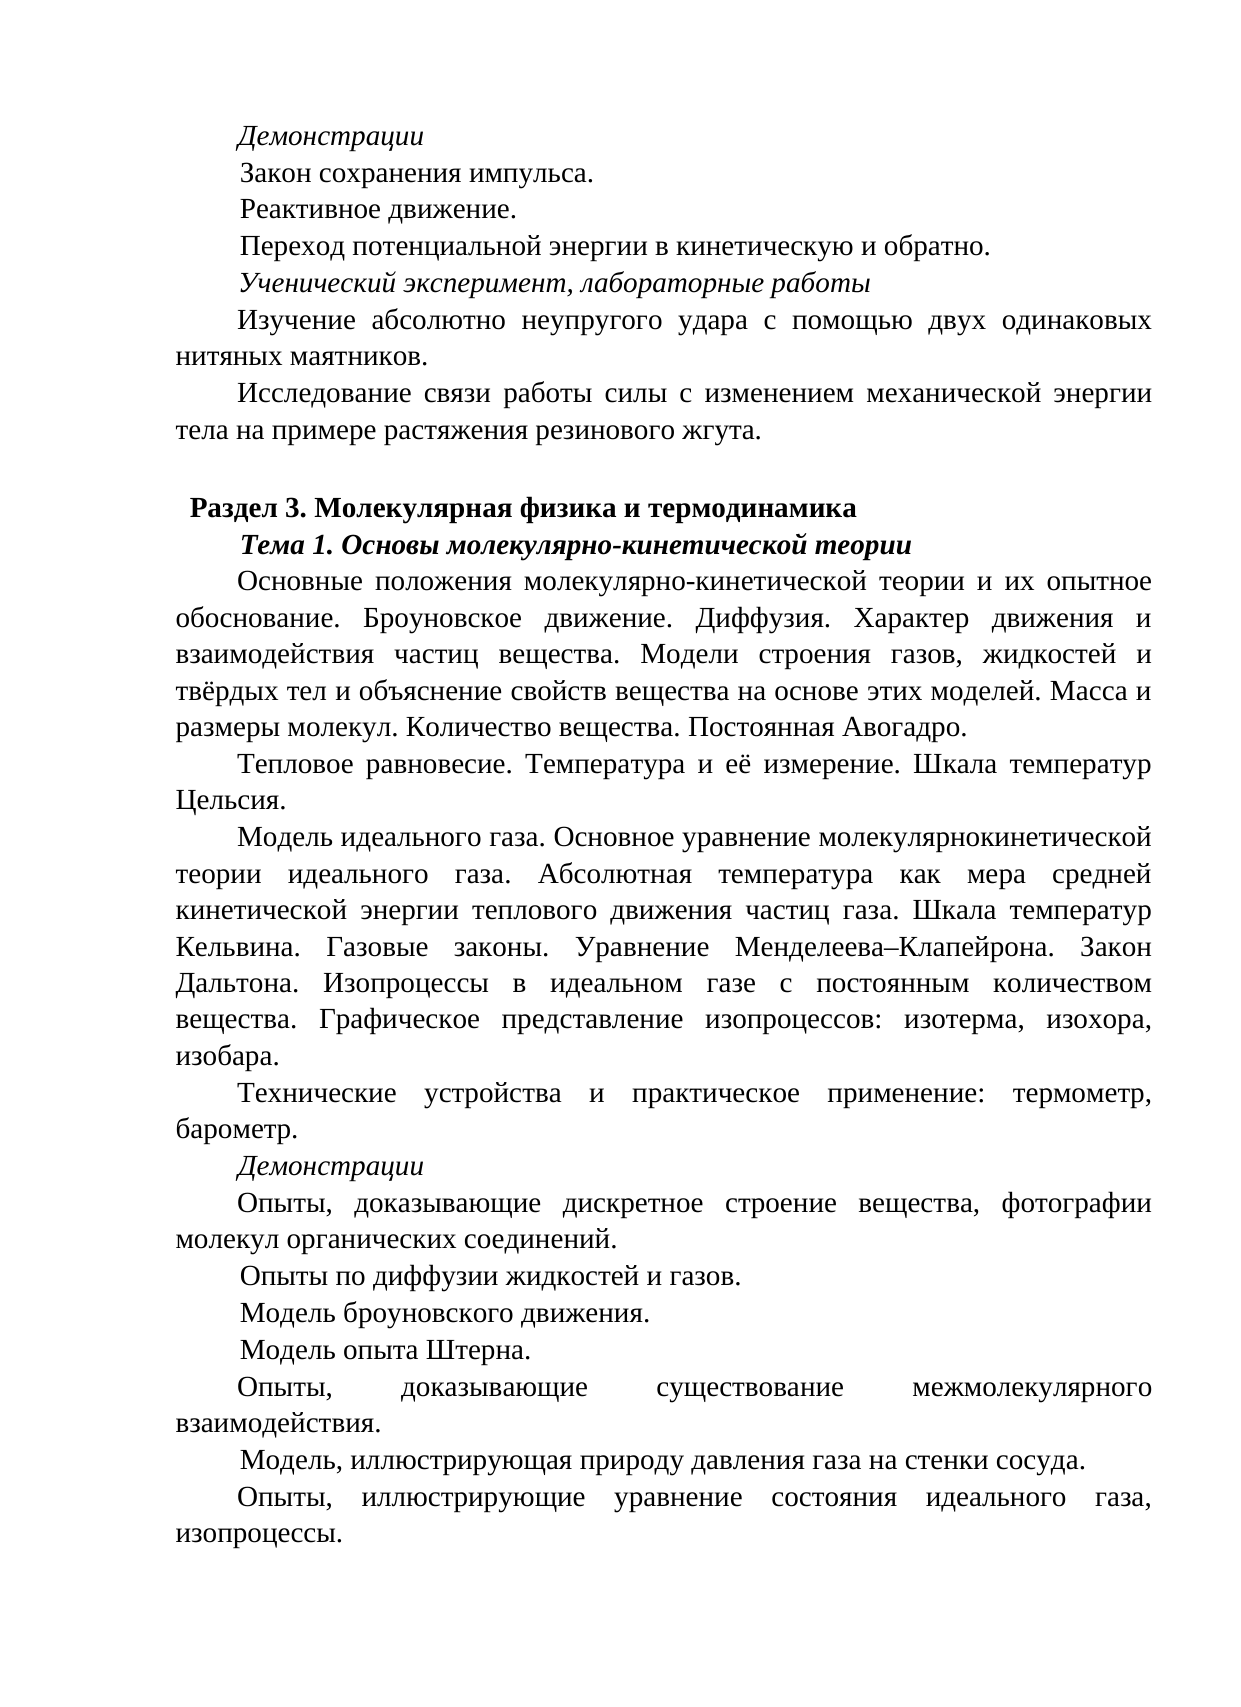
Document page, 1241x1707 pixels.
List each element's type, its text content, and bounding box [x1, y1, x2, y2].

subtitle Демонстрации [238, 1148, 996, 1182]
text Опыты, иллюстрирующие уравнение состояния идеального газа, изопроцессы. [175, 1479, 1153, 1549]
text Реактивное движение. [239, 192, 1153, 225]
text Исследование связи работы силы с изменением механической энергии тела на примере растяжения резинового жгута. [175, 375, 1153, 445]
text Технические устройства и практическое применение: термометр, барометр. [175, 1075, 1153, 1145]
text Опыты, доказывающие дискретное строение вещества, фотографии молекул органических соединений. [175, 1185, 1153, 1255]
text Опыты по диффузии жидкостей и газов. [239, 1258, 1153, 1292]
subtitle Демонстрации [238, 118, 996, 152]
text Закон сохранения импульса. [239, 155, 1153, 188]
text Основные положения молекулярно-кинетической теории и их опытное обоснование. Броуновское движение. Диффузия. Характер движения и взаимодействия частиц вещества. Модели строения газов, жидкостей и твёрдых тел и объяснение свойств вещества на основе этих моделей. Масса и размеры молекул. Количество вещества. Постоянная Авогадро. [175, 563, 1153, 743]
text Переход потенциальной энергии в кинетическую и обратно. [239, 228, 1153, 262]
text Модель идеального газа. Основное уравнение молекулярнокинетической теории идеального газа. Абсолютная температура как мера средней кинетической энергии теплового движения частиц газа. Шкала температур Кельвина. Газовые законы. Уравнение Менделеева–Клапейрона. Закон Дальтона. Изопроцессы в идеальном газе с постоянным количеством вещества. Графическое представление изопроцессов: изотерма, изохора, изобара. [175, 819, 1153, 1072]
text Изучение абсолютно неупругого удара с помощью двух одинаковых нитяных маятников. [175, 302, 1153, 372]
subtitle Ученический эксперимент, лабораторные работы [238, 265, 996, 299]
text Опыты, доказывающие существование межмолекулярного взаимодействия. [175, 1369, 1153, 1439]
text Тепловое равновесие. Температура и её измерение. Шкала температур Цельсия. [175, 746, 1153, 816]
text Модель, иллюстрирующая природу давления газа на стенки сосуда. [239, 1442, 1153, 1476]
text Модель броуновского движения. [239, 1295, 1153, 1329]
text Модель опыта Штерна. [239, 1332, 1153, 1366]
subtitle Раздел 3. Молекулярная физика и термодинамика Тема 1. Основы молекулярно-кинетической теории [189, 491, 927, 560]
